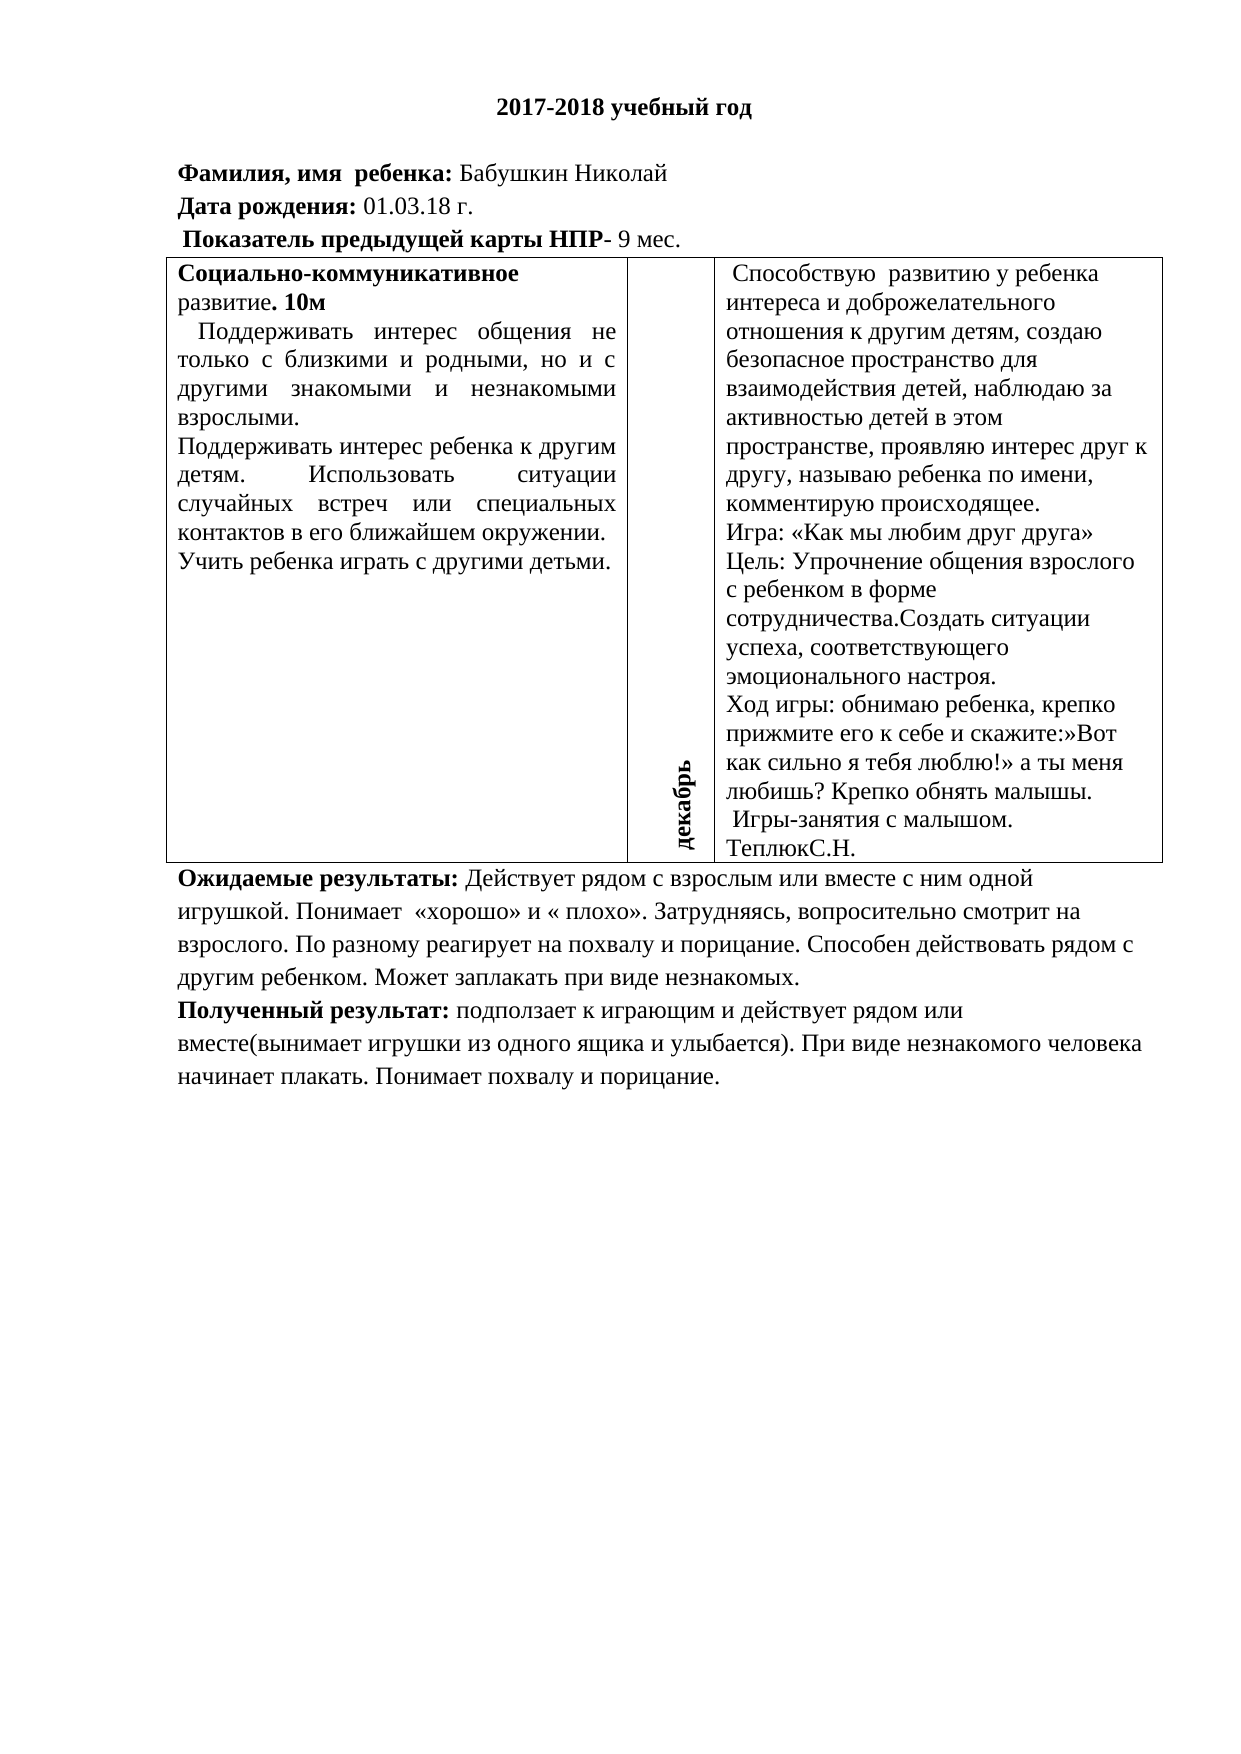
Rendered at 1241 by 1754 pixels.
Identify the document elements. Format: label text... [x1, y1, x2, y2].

text Показатель предыдущей карты НПР- 9 мес. [177, 224, 1152, 253]
text Дата рождения: 01.03.18 г. [177, 191, 1152, 220]
text Ожидаемые результаты: Действует рядом с взрослым или вместе с ним одной игрушкой. Понимает «хорошо» и « плохо». Затрудняясь, вопросительно смотрит на взрослого. По разному реагирует на похвалу и порицание. Способен действовать рядом с другим ребенком. Может заплакать при виде незнакомых. [177, 863, 1152, 991]
text Фамилия, имя ребенка: Бабушкин Николай [177, 158, 1152, 187]
table_header Способствую развитию у ребенка интереса и доброжелательного отношения к другим детям, создаю безопасное пространство для взаимодействия детей, наблюдаю за активностью детей в этом пространстве, проявляю интерес друг к другу, называю ребенка по имени, комментирую происходящее. Игра: «Как мы любим друг друга» Цель: Упрочнение общения взрослого с ребенком в форме сотрудничества.Создать ситуации успеха, соответствующего эмоционального настроя. Ход игры: обнимаю ребенка, крепко прижмите его к себе и скажите:»Вот как сильно я тебя люблю!» а ты меня любишь? Крепко обнять малышы. Игры-занятия с малышом. ТеплюкС.Н. [715, 258, 1162, 862]
text Полученный результат: подползает к играющим и действует рядом или вместе(вынимает игрушки из одного ящика и улыбается). При виде незнакомого человека начинает плакать. Понимает похвалу и порицание. [177, 995, 1152, 1090]
text 2017-2018 учебный год [177, 92, 1152, 121]
table_header Социально-коммуникативное развитие. 10м Поддерживать интерес общения не только с близкими и родными, но и с другими знакомыми и незнакомыми взрослыми. Поддерживать интерес ребенка к другим детям. Использовать ситуации случайных встреч или специальных контактов в его ближайшем окружении. Учить ребенка играть с другими детьми. [167, 258, 627, 862]
table_header декабрь [628, 258, 714, 862]
